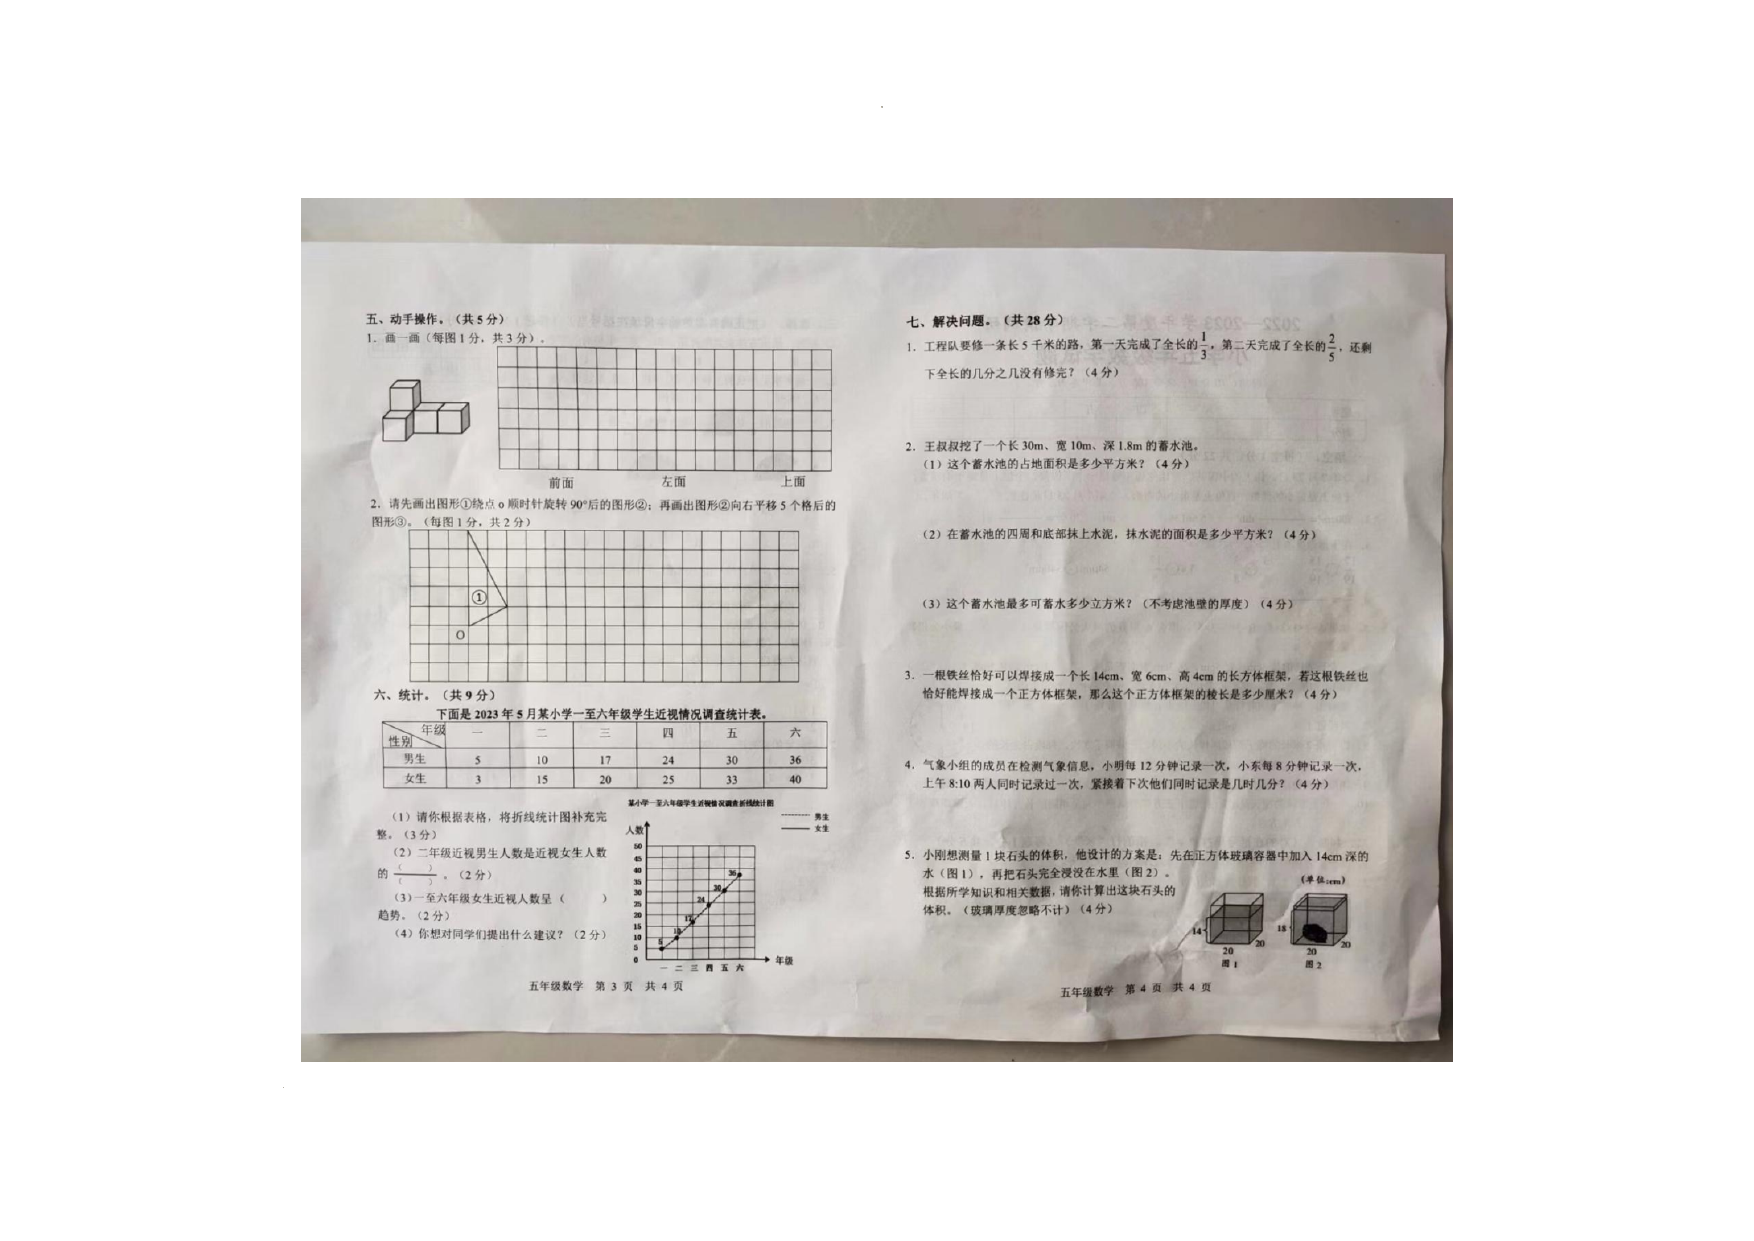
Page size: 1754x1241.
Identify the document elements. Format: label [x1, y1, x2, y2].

picture [302, 198, 1452, 1062]
